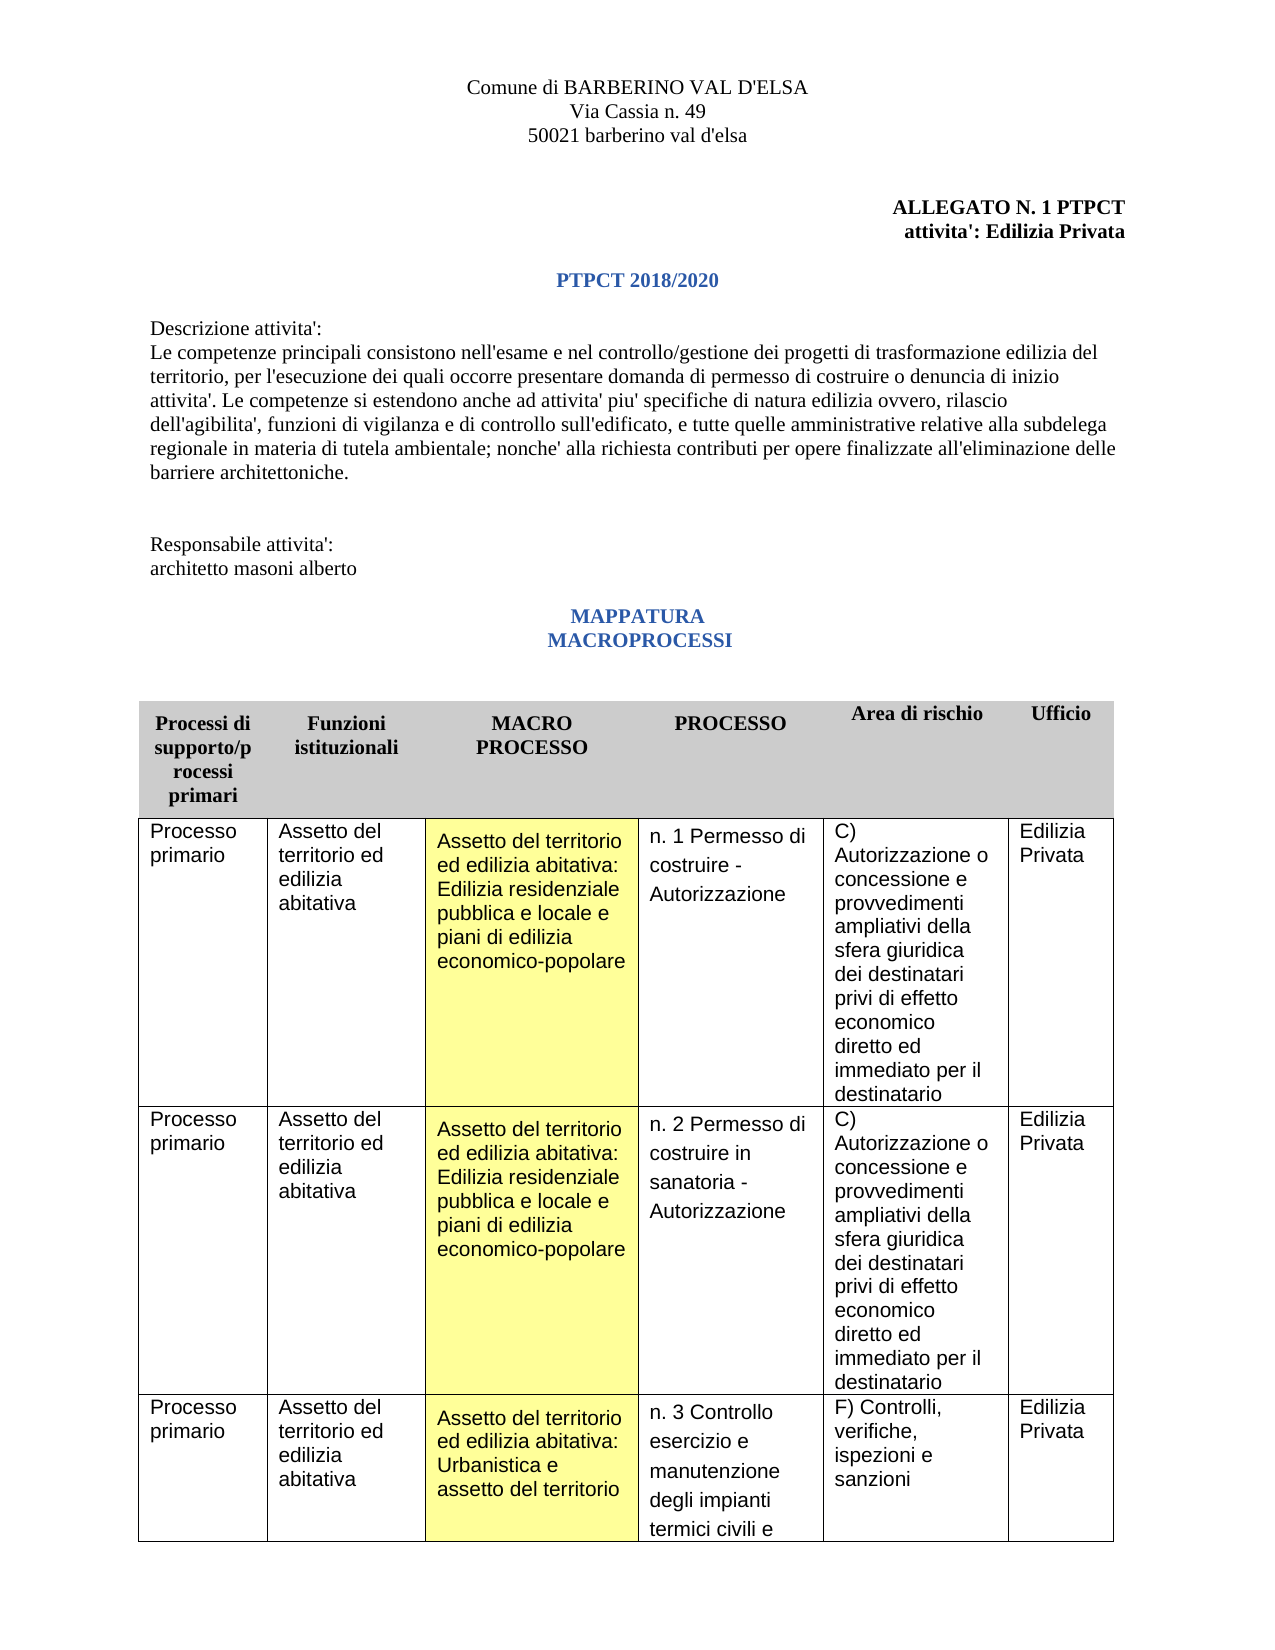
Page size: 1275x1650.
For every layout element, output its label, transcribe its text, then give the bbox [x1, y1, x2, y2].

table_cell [268, 1395, 425, 1541]
table_cell Edilizia Privata [1009, 819, 1113, 1106]
table_cell Assetto del territorio ed edilizia abitativa: Edilizia residenziale pubblica e locale e piani di edilizia economico-popolare [426, 1107, 638, 1394]
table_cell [824, 1395, 1008, 1541]
text Le competenze principali consistono nell'esame e nel controllo/gestione dei progetti di trasformazione edilizia del territorio, per l'esecuzione dei quali occorre presentare domanda di permesso di costruire o denuncia di inizio attivita'. Le competenze si estendono anche ad attivita' piu' specifiche di natura edilizia ovvero, rilascio dell'agibilita', funzioni di vigilanza e di controllo sull'edificato, e tutte quelle amministrative relative alla subdelega regionale in materia di tutela ambientale; nonche' alla richiesta contributi per opere finalizzate all'eliminazione delle barriere architettoniche. [150, 340, 1125, 484]
text 50021 barberino val d'elsa [150, 123, 1125, 147]
text Comune di BARBERINO VAL D'ELSA [150, 75, 1125, 99]
table_cell Assetto del territorio ed edilizia abitativa: Edilizia residenziale pubblica e locale e piani di edilizia economico-popolare [426, 819, 638, 1106]
table_header MACRO PROCESSO [426, 701, 638, 818]
table_cell Processo primario [139, 1107, 267, 1394]
table_header Ufficio [1008, 701, 1114, 818]
table_cell C) Autorizzazione o concessione e provvedimenti ampliativi della sfera giuridica dei destinatari privi di effetto economico diretto ed immediato per il destinatario [824, 1107, 1008, 1394]
table_cell n. 2 Permesso di costruire in sanatoria - Autorizzazione [639, 1107, 823, 1394]
table_cell Assetto del territorio ed edilizia abitativa [268, 819, 425, 1106]
text Descrizione attivita': [150, 316, 1125, 340]
text MACROPROCESSI [150, 628, 1125, 652]
table_header Processi di supporto/processi primari [139, 701, 267, 818]
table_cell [426, 1395, 638, 1541]
table_header Funzioni istituzionali [267, 701, 426, 818]
table_cell Edilizia Privata [1009, 1395, 1113, 1541]
table_cell Edilizia Privata [1009, 1107, 1113, 1394]
text ALLEGATO N. 1 PTPCT [150, 195, 1125, 219]
text Responsabile attivita': [150, 532, 1125, 556]
text architetto masoni alberto [150, 556, 1125, 580]
table_header Area di rischio [823, 701, 1008, 818]
text MAPPATURA [150, 604, 1125, 628]
table_cell Processo primario [139, 1395, 267, 1541]
table_header PROCESSO [638, 701, 823, 818]
text Via Cassia n. 49 [150, 99, 1125, 123]
table_cell C) Autorizzazione o concessione e provvedimenti ampliativi della sfera giuridica dei destinatari privi di effetto economico diretto ed immediato per il destinatario [824, 819, 1008, 1106]
text attivita': Edilizia Privata [150, 219, 1125, 243]
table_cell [639, 1395, 823, 1541]
table_cell Assetto del territorio ed edilizia abitativa [268, 1107, 425, 1394]
text PTPCT 2018/2020 [150, 267, 1125, 292]
table_cell Processo primario [139, 819, 267, 1106]
table_cell n. 1 Permesso di costruire - Autorizzazione [639, 819, 823, 1106]
